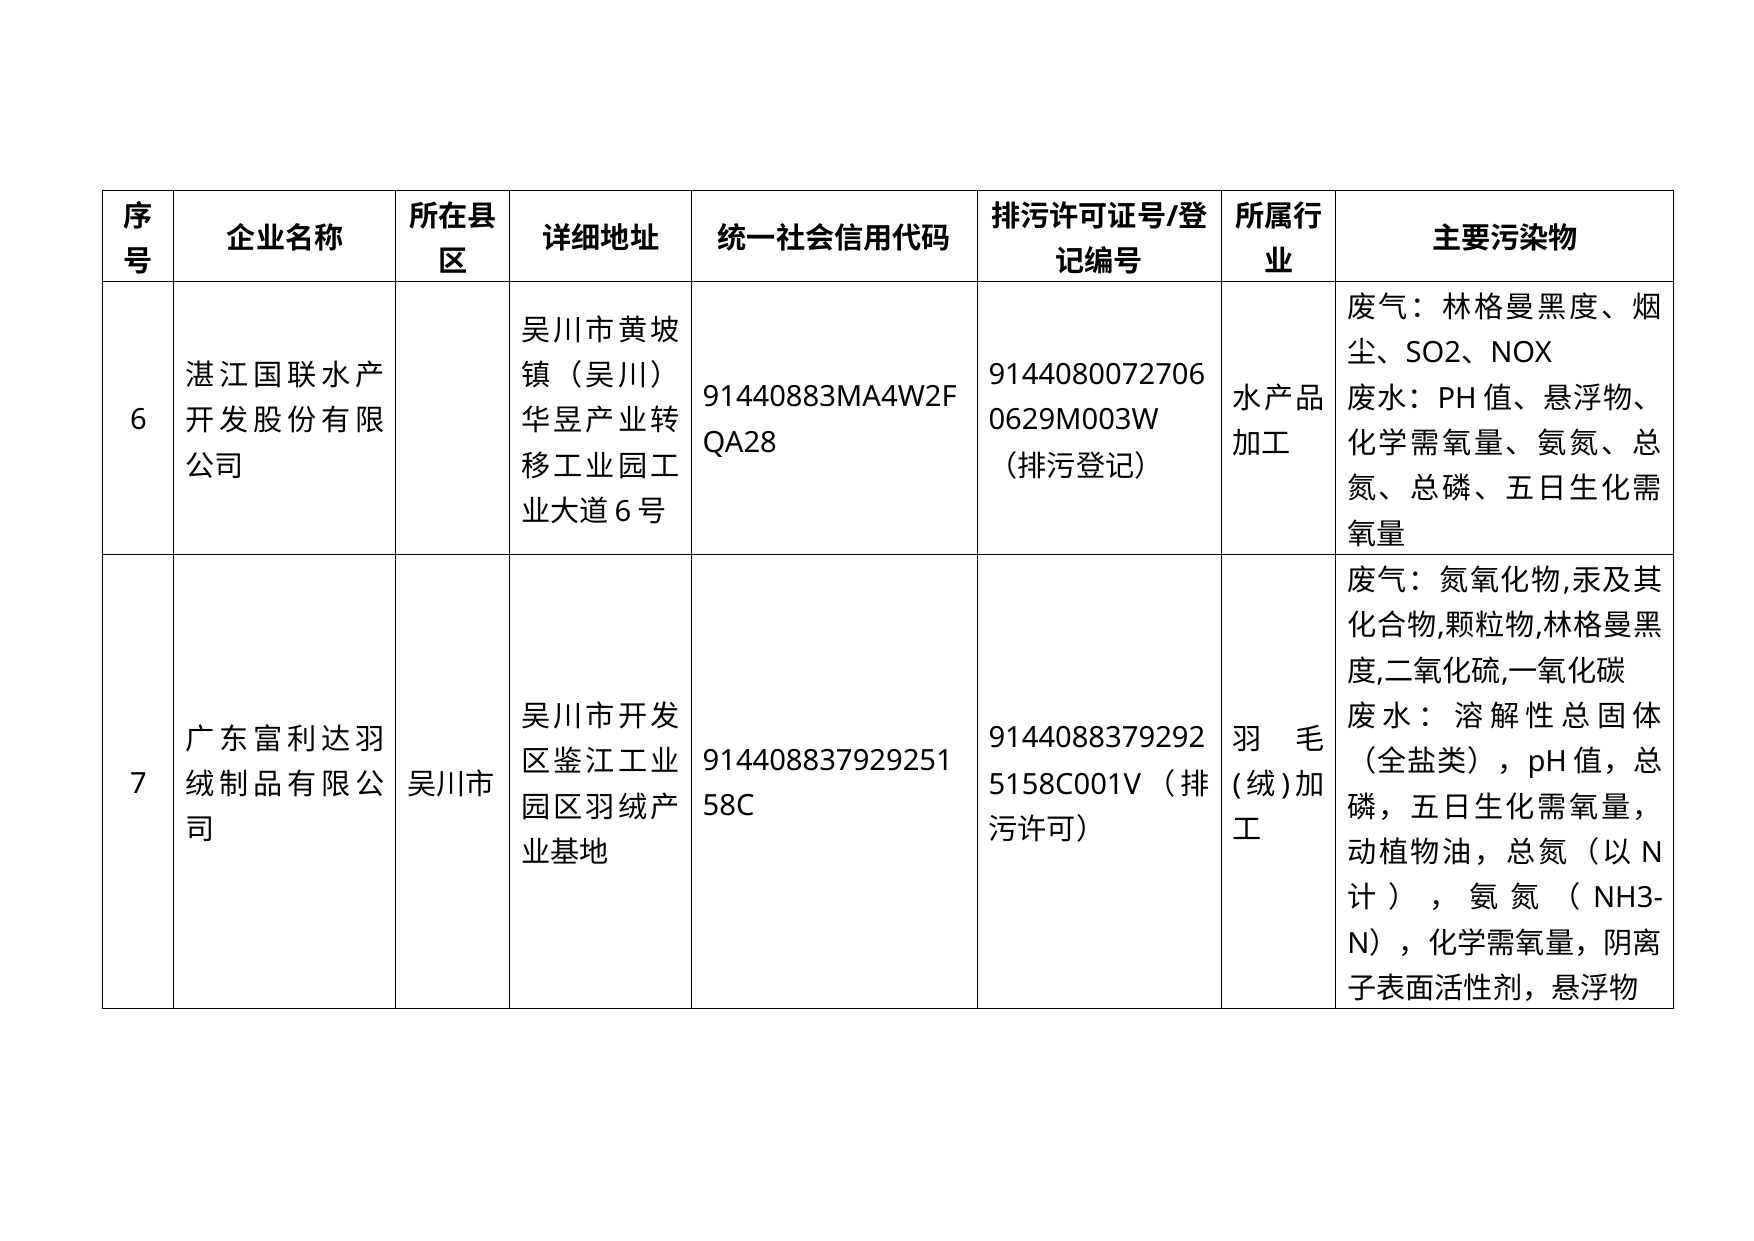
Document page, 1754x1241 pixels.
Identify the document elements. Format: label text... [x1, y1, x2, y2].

table_cell 羽毛(绒)加工 [1222, 555, 1335, 1008]
table_cell 废气：林格曼黑度、烟尘、SO2、NOX 废水：PH值、悬浮物、化学需氧量、氨氮、总氮、总磷、五日生化需氧量 [1336, 282, 1673, 554]
table_cell 91440883MA4W2FQA28 [692, 282, 977, 554]
table_header 排污许可证号/登记编号 [978, 191, 1221, 281]
table_header 主要污染物 [1336, 191, 1673, 281]
table_cell 广东富利达羽绒制品有限公司 [174, 555, 395, 1008]
table_cell 6 [103, 282, 173, 554]
table_header 序号 [103, 191, 173, 281]
table_cell 吴川市开发区鉴江工业园区羽绒产业基地 [510, 555, 691, 1008]
table_cell 水产品加工 [1222, 282, 1335, 554]
table_cell 废气：氮氧化物,汞及其化合物,颗粒物,林格曼黑度,二氧化硫,一氧化碳 废水：溶解性总固体（全盐类），pH值，总磷，五日生化需氧量，动植物油，总氮（以N计），氨氮（NH3-N），化学需氧量，阴离子表面活性剂，悬浮物 [1336, 555, 1673, 1008]
table_cell [396, 282, 509, 554]
table_header 统一社会信用代码 [692, 191, 977, 281]
table_cell 吴川市黄坡镇（吴川）华昱产业转移工业园工业大道6号 [510, 282, 691, 554]
table_cell 91440800727060629M003W（排污登记） [978, 282, 1221, 554]
table_cell 91440883792925158C001V（排污许可） [978, 555, 1221, 1008]
table_cell 91440883792925158C [692, 555, 977, 1008]
table_header 所在县区 [396, 191, 509, 281]
table_header 企业名称 [174, 191, 395, 281]
table_header 详细地址 [510, 191, 691, 281]
table_cell 湛江国联水产开发股份有限公司 [174, 282, 395, 554]
table_cell 吴川市 [396, 555, 509, 1008]
table_cell 7 [103, 555, 173, 1008]
table_header 所属行业 [1222, 191, 1335, 281]
